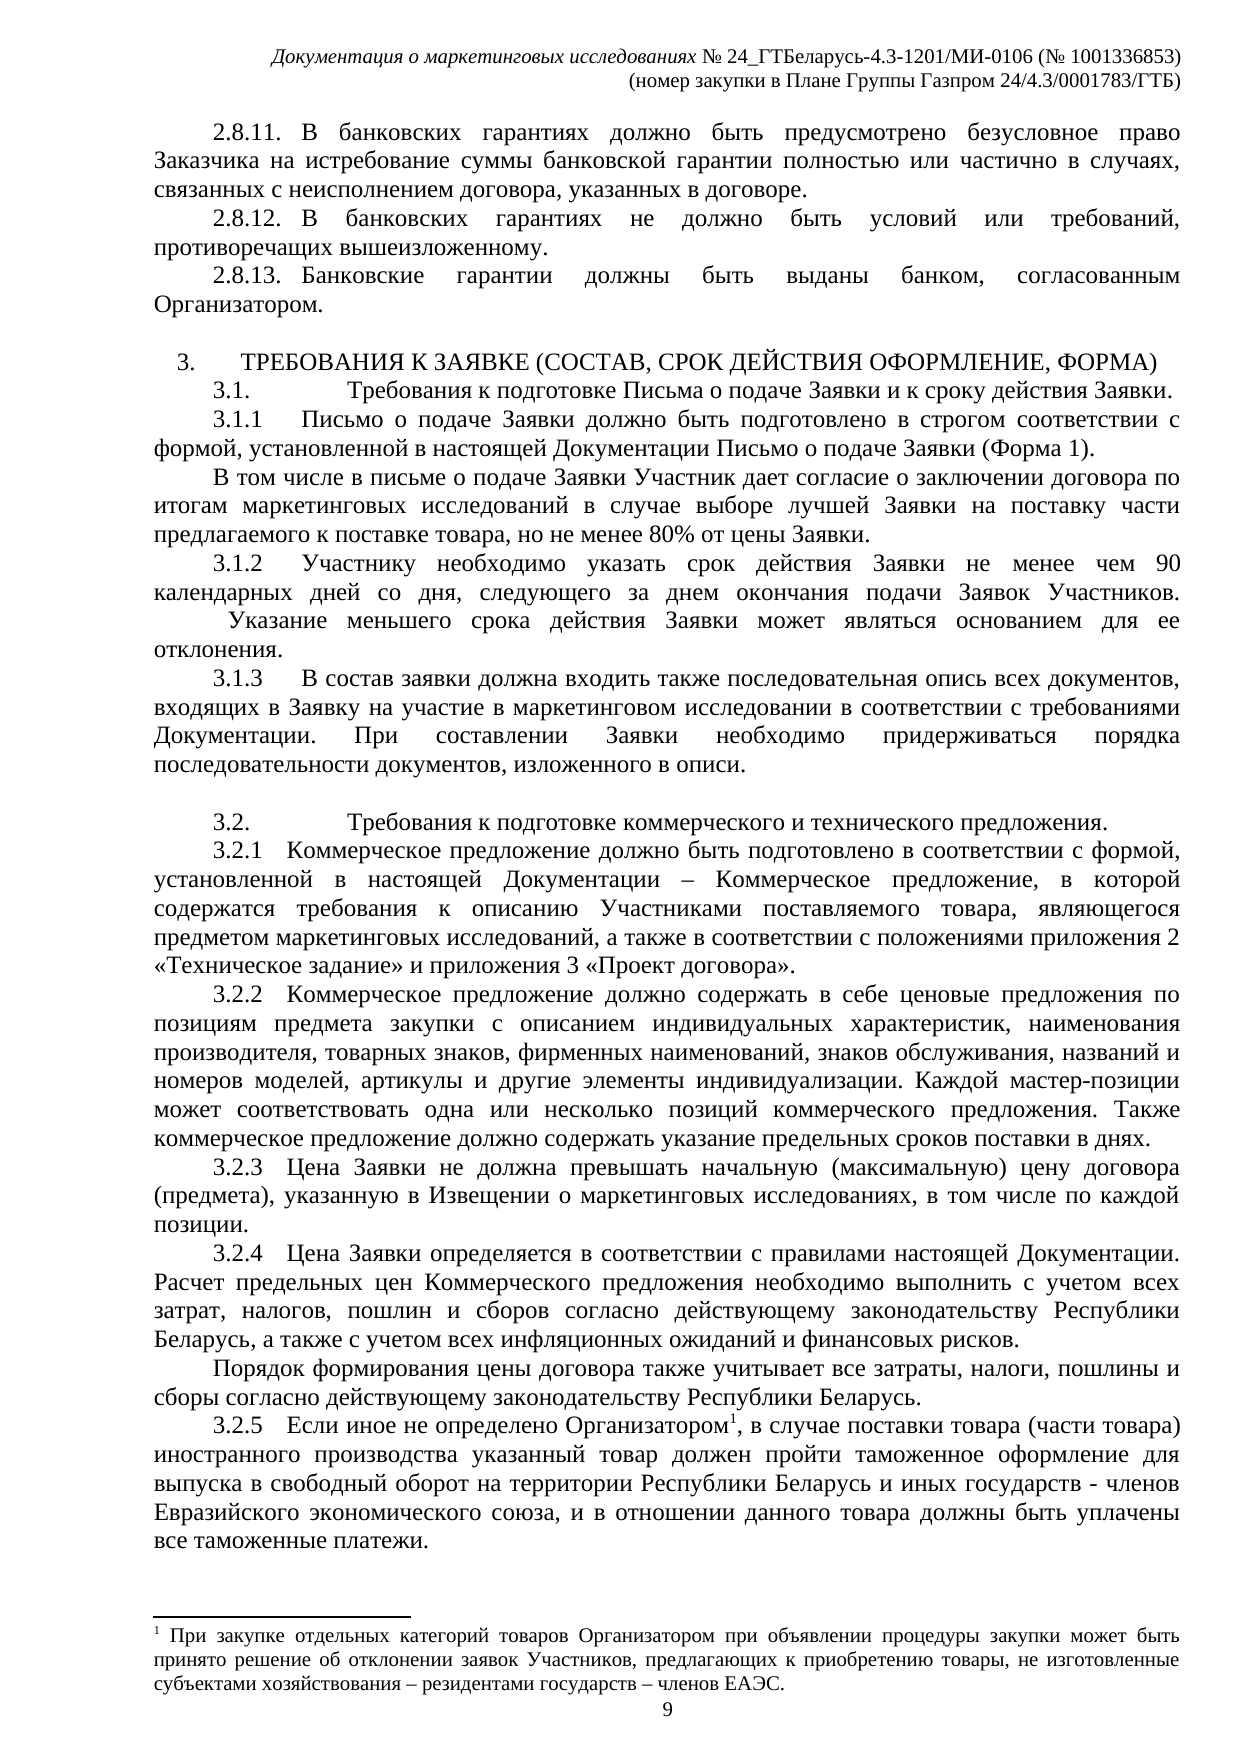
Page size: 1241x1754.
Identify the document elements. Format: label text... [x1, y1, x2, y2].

list Если иное не определено Организатором, в случае поставки товара (части товара) иностранного производства указанный товар должен пройти таможенное оформление для выпуска в свободный оборот на территории Республики Беларусь и иных государств - членов Евразийского экономического союза, и в отношении данного товара должны быть уплачены все таможенные платежи. [153, 1410, 1181, 1554]
list Коммерческое предложение должно содержать в себе ценовые предложения по позициям предмета закупки с описанием индивидуальных характеристик, наименования производителя, товарных знаков, фирменных наименований, знаков обслуживания, названий и номеров моделей, артикулы и другие элементы индивидуализации. Каждой мастер-позиции может соответствовать одна или несколько позиций коммерческого предложения. Также коммерческое предложение должно содержать указание предельных сроков поставки в днях. [153, 979, 1181, 1152]
list Коммерческое предложение должно быть подготовлено в соответствии с формой, установленной в настоящей Документации – Коммерческое предложение, в которой содержатся требования к описанию Участниками поставляемого товара, являющегося предметом маркетинговых исследований, а также в соответствии с положениями приложения 2 «Техническое задание» и приложения 3 «Проект договора». [153, 835, 1181, 979]
text В том числе в письме о подаче Заявки Участник дает согласие о заключении договора по итогам маркетинговых исследований в случае выборе лучшей Заявки на поставку части предлагаемого к поставке товара, но не менее 80% от цены Заявки. [153, 462, 1181, 548]
list В банковских гарантиях не должно быть условий или требований, противоречащих вышеизложенному. [153, 203, 1181, 260]
list Требования к подготовке коммерческого и технического предложения. [153, 807, 1181, 835]
list Участнику необходимо указать срок действия Заявки не менее чем 90 календарных дней со дня, следующего за днем окончания подачи Заявок Участников. Указание меньшего срока действия Заявки может являться основанием для ее отклонения. [153, 548, 1181, 663]
list ТРЕБОВАНИЯ К ЗАЯВКЕ (состав, срок действия оформление, форма) [153, 347, 1181, 375]
list В банковских гарантиях должно быть предусмотрено безусловное право Заказчика на истребование суммы банковской гарантии полностью или частично в случаях, связанных с неисполнением договора, указанных в договоре. [153, 117, 1181, 203]
list Требования к подготовке Письма о подаче Заявки и к сроку действия Заявки. [153, 375, 1181, 404]
list Письмо о подаче Заявки должно быть подготовлено в строгом соответствии с формой, установленной в настоящей Документации Письмо о подаче Заявки (Форма 1). [153, 404, 1181, 462]
list Цена Заявки определяется в соответствии с правилами настоящей Документации. Расчет предельных цен Коммерческого предложения необходимо выполнить с учетом всех затрат, налогов, пошлин и сборов согласно действующему законодательству Республики Беларусь, а также с учетом всех инфляционных ожиданий и финансовых рисков. [153, 1238, 1181, 1353]
list Цена Заявки не должна превышать начальную (максимальную) цену договора (предмета), указанную в Извещении о маркетинговых исследованиях, в том числе по каждой позиции. [153, 1152, 1181, 1238]
text Порядок формирования цены договора также учитывает все затраты, налоги, пошлины и сборы согласно действующему законодательству Республики Беларусь. [153, 1353, 1181, 1410]
list В состав заявки должна входить также последовательная опись всех документов, входящих в Заявку на участие в маркетинговом исследовании в соответствии с требованиями Документации. При составлении Заявки необходимо придерживаться порядка последовательности документов, изложенного в описи. [153, 663, 1181, 778]
list Банковские гарантии должны быть выданы банком, согласованным Организатором. [153, 260, 1181, 318]
